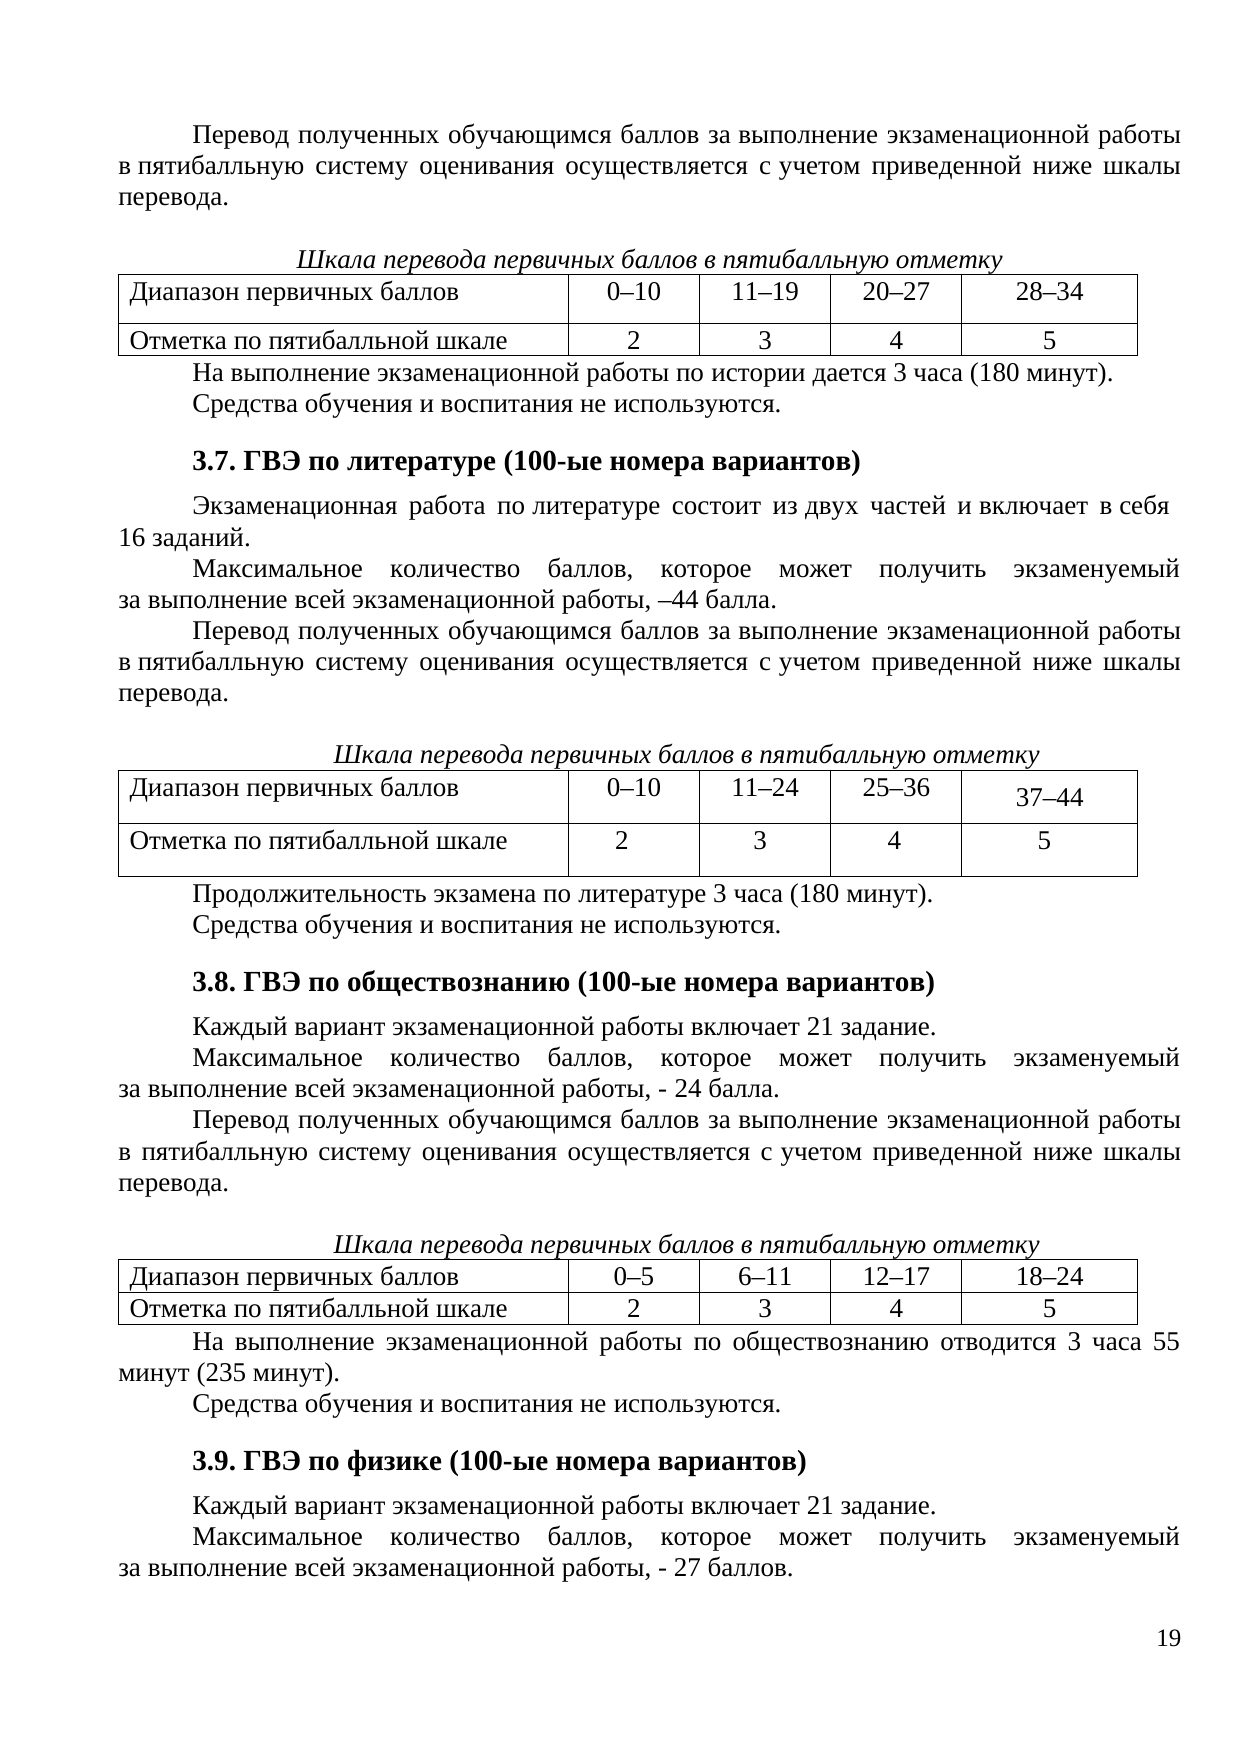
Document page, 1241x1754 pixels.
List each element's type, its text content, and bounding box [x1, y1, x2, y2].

text Перевод полученных обучающимся баллов за выполнение экзаменационной работы в пятибалльную систему оценивания осуществляется с учетом приведенной ниже шкалы перевода. [118, 614, 1181, 707]
text На выполнение экзаменационной работы по истории дается 3 часа (180 минут). [118, 356, 1181, 387]
subtitle 3.9. ГВЭ по физике (100-ые номера вариантов) [118, 1443, 1181, 1477]
table_cell Отметка по пятибалльной шкале [119, 1293, 568, 1324]
table_header 11–24 [700, 771, 830, 823]
text Продолжительность экзамена по литературе 3 часа (180 минут). [118, 877, 1181, 908]
table_cell 3 [700, 1293, 830, 1324]
table_header Диапазон первичных баллов [119, 275, 568, 323]
subtitle 3.8. ГВЭ по обществознанию (100-ые номера вариантов) [118, 964, 1181, 998]
table_cell 2 [569, 1293, 699, 1324]
text Шкала перевода первичных баллов в пятибалльную отметку [118, 739, 1181, 770]
table_cell 5 [962, 824, 1137, 876]
table_header 0–10 [569, 275, 699, 323]
table_header 18–24 [962, 1260, 1137, 1292]
table_header 0–5 [569, 1260, 699, 1292]
table_header 11–19 [700, 275, 830, 323]
table_header 6–11 [700, 1260, 830, 1292]
text Перевод полученных обучающимся баллов за выполнение экзаменационной работы в пятибалльную систему оценивания осуществляется с учетом приведенной ниже шкалы перевода. [118, 1104, 1181, 1197]
table_header Диапазон первичных баллов [119, 771, 568, 823]
text Перевод полученных обучающимся баллов за выполнение экзаменационной работы в пятибалльную систему оценивания осуществляется с учетом приведенной ниже шкалы перевода. [118, 118, 1181, 212]
table_cell 4 [831, 824, 961, 876]
table_cell 5 [962, 324, 1137, 355]
text Максимальное количество баллов, которое может получить экзаменуемый за выполнение всей экзаменационной работы, - 27 баллов. [118, 1520, 1181, 1583]
text Максимальное количество баллов, которое может получить экзаменуемый за выполнение всей экзаменационной работы, –44 балла. [118, 552, 1181, 614]
text На выполнение экзаменационной работы по обществознанию отводится 3 часа 55 минут (235 минут). [118, 1325, 1181, 1387]
table_header 12–17 [831, 1260, 961, 1292]
table_header Диапазон первичных баллов [119, 1260, 568, 1292]
subtitle 3.7. ГВЭ по литературе (100-ые номера вариантов) [118, 443, 1181, 477]
table_cell Отметка по пятибалльной шкале [119, 824, 568, 876]
text Средства обучения и воспитания не используются. [118, 1387, 1181, 1418]
text Средства обучения и воспитания не используются. [118, 387, 1181, 418]
table_header 0–10 [569, 771, 699, 823]
text Максимальное количество баллов, которое может получить экзаменуемый за выполнение всей экзаменационной работы, - 24 балла. [118, 1041, 1181, 1104]
table_cell 4 [831, 324, 961, 355]
table_header 28–34 [962, 275, 1137, 323]
table_cell 5 [962, 1293, 1137, 1324]
table_cell 2 [569, 324, 699, 355]
table_cell 3 [700, 324, 830, 355]
text Средства обучения и воспитания не используются. [118, 908, 1181, 939]
table_cell 3 [700, 824, 830, 876]
table_header 20–27 [831, 275, 961, 323]
text Каждый вариант экзаменационной работы включает 21 задание. [118, 1010, 1181, 1041]
table_cell 2 [569, 824, 699, 876]
text Шкала перевода первичных баллов в пятибалльную отметку [118, 243, 1181, 274]
table_cell Отметка по пятибалльной шкале [119, 324, 568, 355]
table_header 37–44 [962, 771, 1137, 823]
text Каждый вариант экзаменационной работы включает 21 задание. [118, 1489, 1181, 1520]
table_cell 4 [831, 1293, 961, 1324]
table_header 25–36 [831, 771, 961, 823]
text Экзаменационная работа по литературе состоит из двух частей и включает в себя 16 заданий. [118, 489, 1181, 552]
text Шкала перевода первичных баллов в пятибалльную отметку [118, 1228, 1181, 1259]
